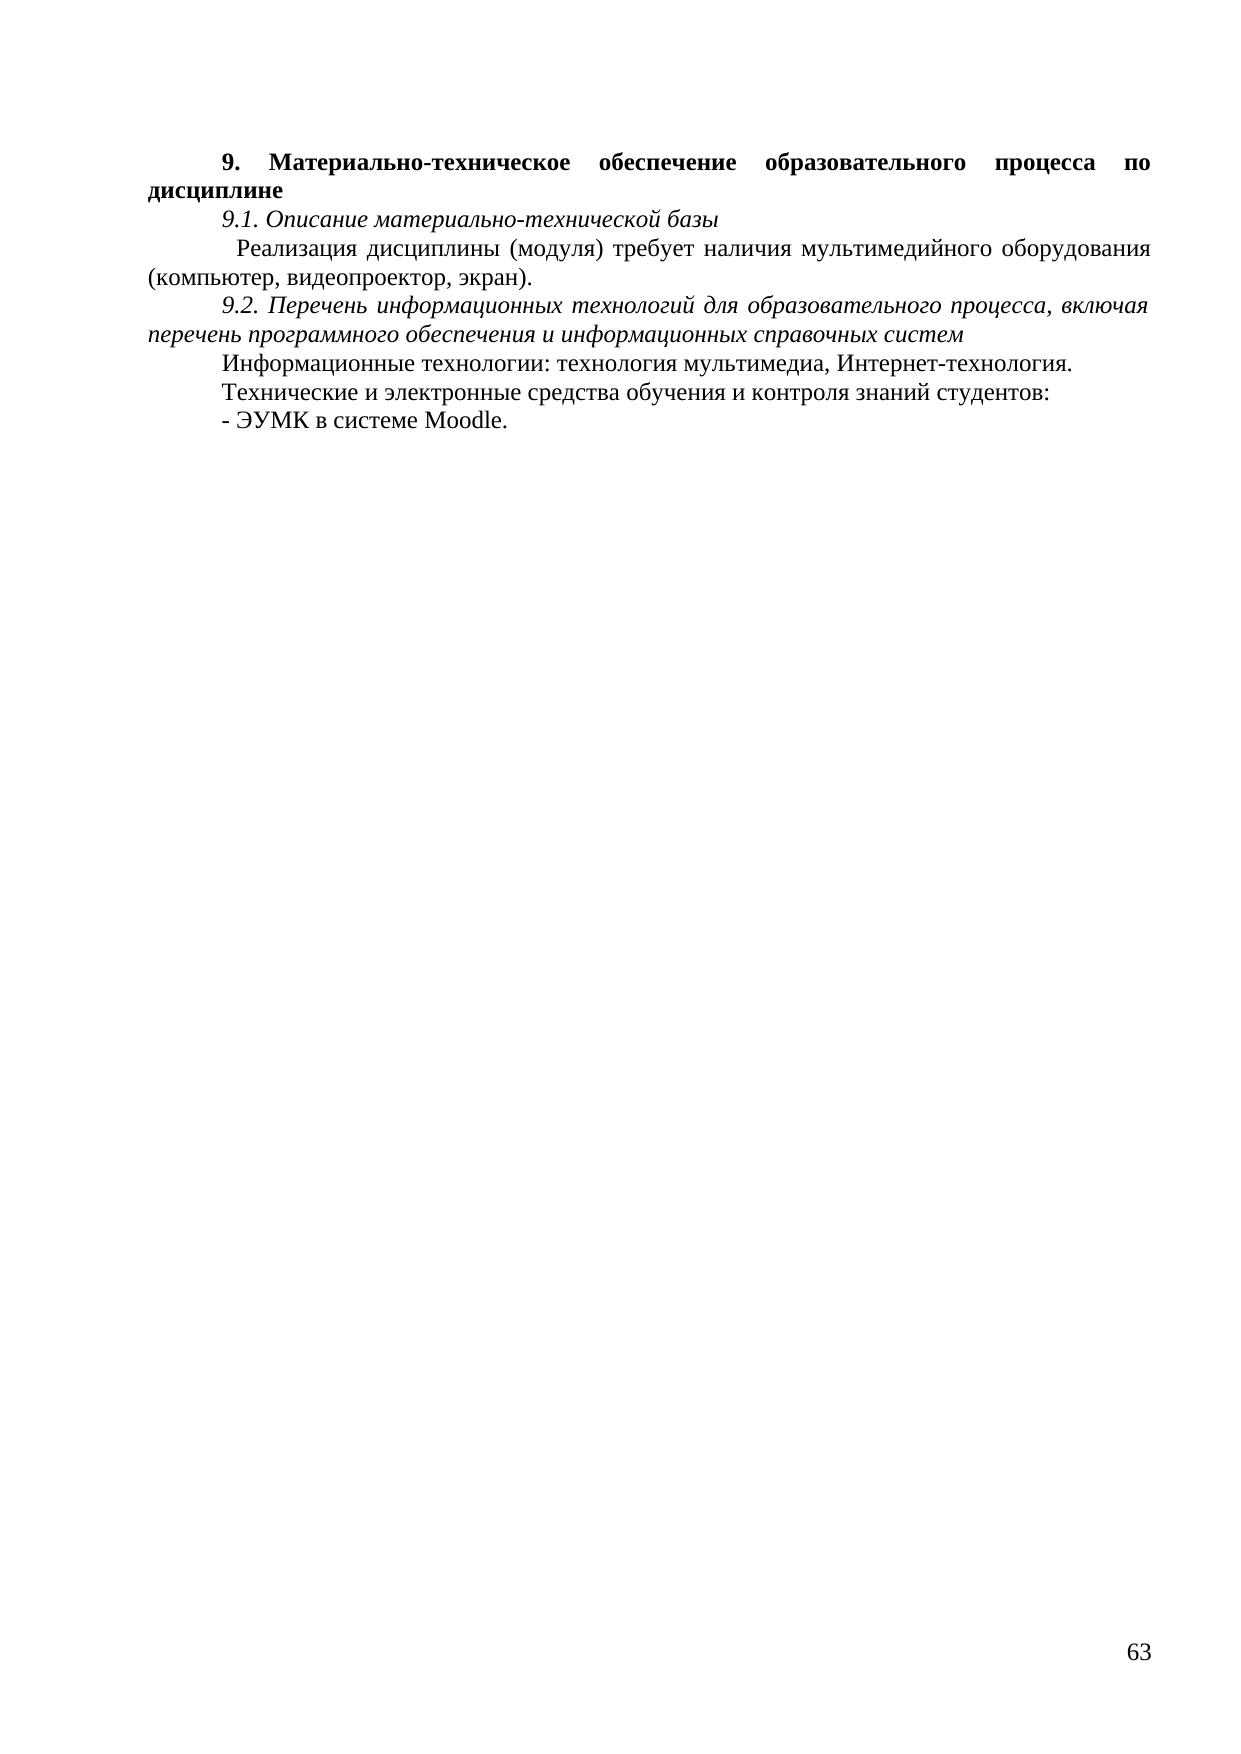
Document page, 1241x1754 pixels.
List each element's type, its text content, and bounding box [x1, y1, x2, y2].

text Реализация дисциплины (модуля) требует наличия мультимедийного оборудования (компьютер, видеопроектор, экран). [148, 233, 1152, 291]
text 9.2. Перечень информационных технологий для образовательного процесса, включая перечень программного обеспечения и информационных справочных систем [148, 291, 1152, 348]
text Информационные технологии: технология мультимедиа, Интернет-технология. [148, 348, 1152, 377]
text 9.1. Описание материально-технической базы [148, 204, 1152, 233]
text Технические и электронные средства обучения и контроля знаний студентов: [148, 377, 1152, 406]
text - ЭУМК в системе Moodle. [148, 406, 1152, 434]
text 9. Материально-техническое обеспечение образовательного процесса по дисциплине [148, 147, 1152, 204]
